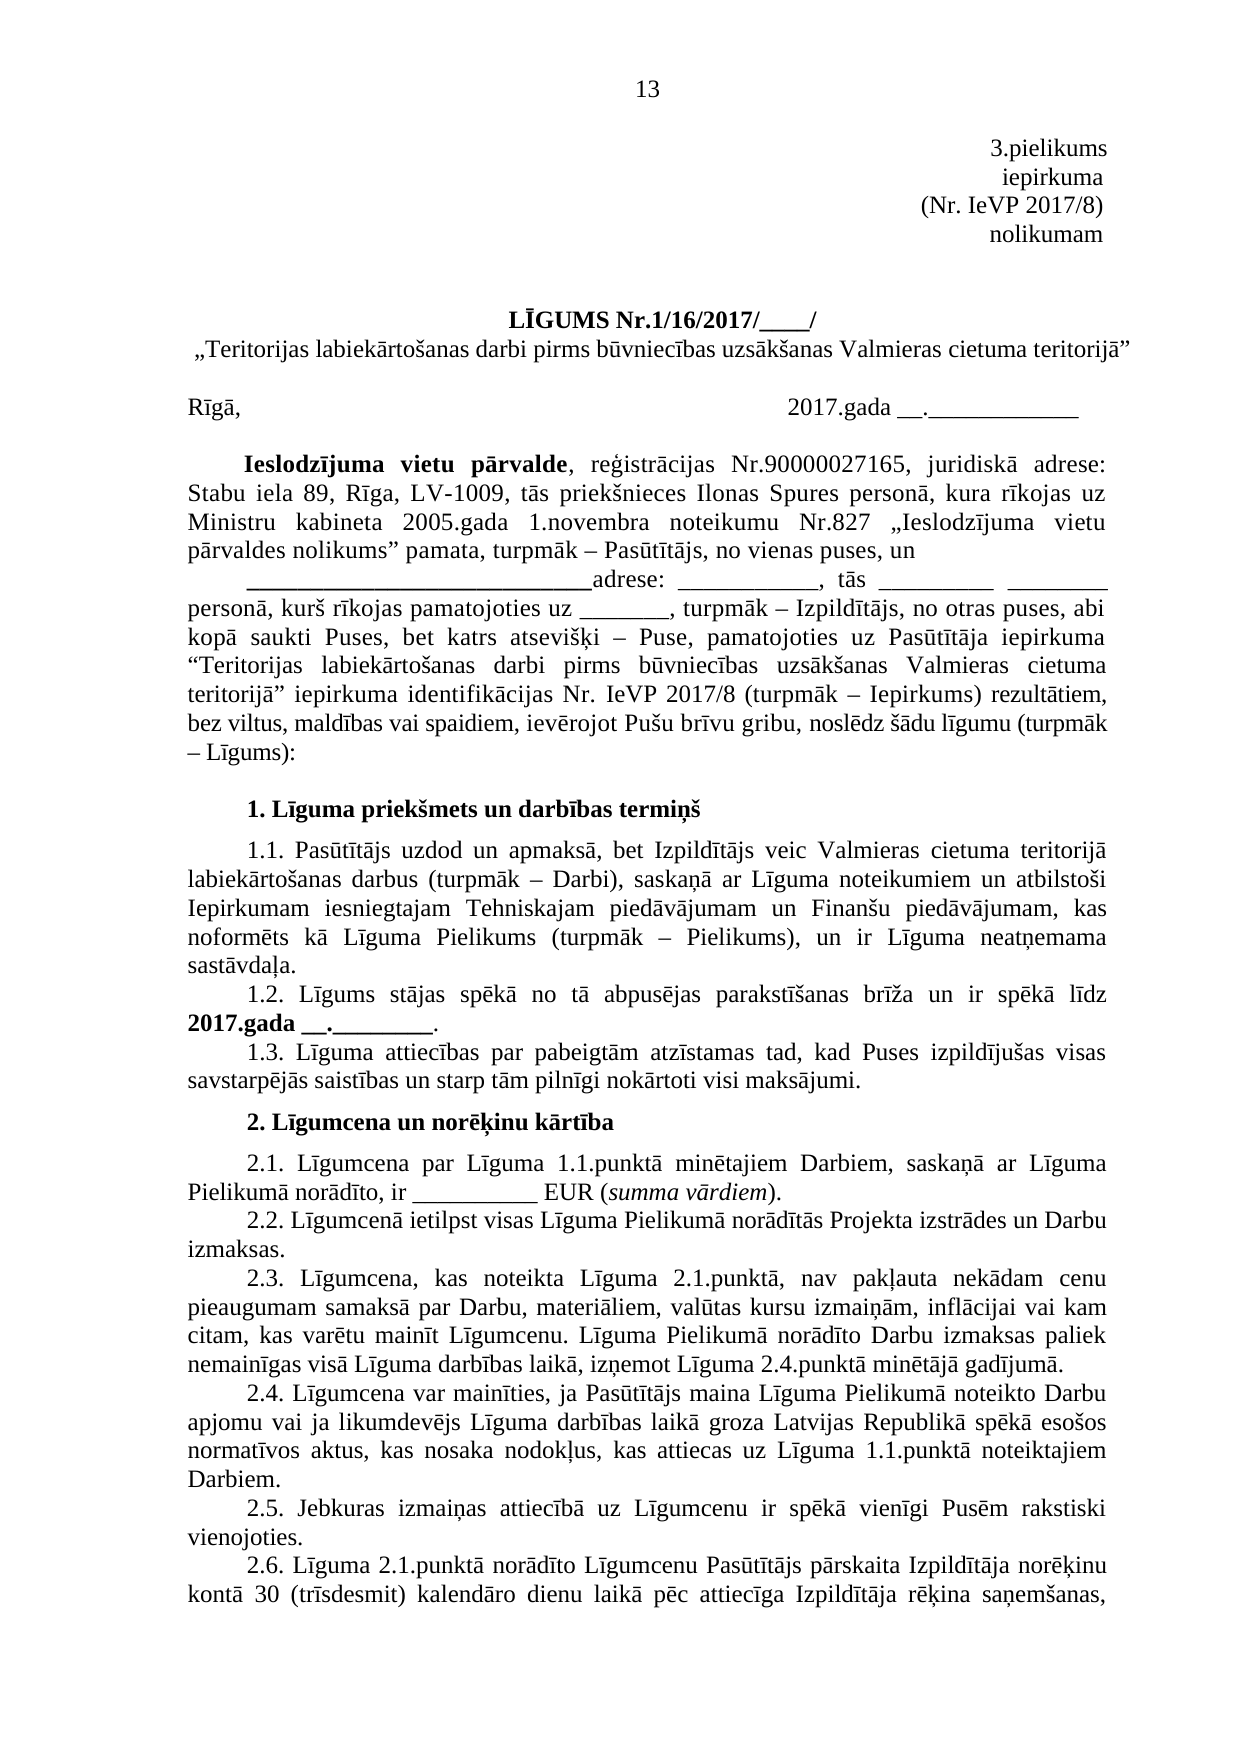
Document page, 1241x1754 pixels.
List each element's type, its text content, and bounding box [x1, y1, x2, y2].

text 1.2. Līgums stājas spēkā no tā abpusējas parakstīšanas brīža un ir spēkā līdz 2017.gada __.________. [187, 979, 1107, 1037]
text iepirkuma [187, 162, 1103, 190]
text 2.3. Līgumcena, kas noteikta Līguma 2.1.punktā, nav pakļauta nekādam cenu pieaugumam samaksā par Darbu, materiāliem, valūtas kursu izmaiņām, inflācijai vai kam citam, kas varētu mainīt Līgumcenu. Līguma Pielikumā norādīto Darbu izmaksas paliek nemainīgas visā Līguma darbības laikā, izņemot Līguma 2.4.punktā minētājā gadījumā. [187, 1263, 1107, 1378]
text nolikumam [187, 219, 1103, 248]
text 2.4. Līgumcena var mainīties, ja Pasūtītājs maina Līguma Pielikumā noteikto Darbu apjomu vai ja likumdevējs Līguma darbības laikā groza Latvijas Republikā spēkā esošos normatīvos aktus, kas nosaka nodokļus, kas attiecas uz Līguma 1.1.punktā noteiktajiem Darbiem. [187, 1378, 1107, 1493]
text „Teritorijas labiekārtošanas darbi pirms būvniecības uzsākšanas Valmieras cietuma teritorijā” [187, 334, 1137, 363]
text 2.2. Līgumcenā ietilpst visas Līguma Pielikumā norādītās Projekta izstrādes un Darbu izmaksas. [187, 1205, 1107, 1263]
text LĪGUMS Nr.1/16/2017/____/ [187, 305, 1137, 334]
text Ieslodzījuma vietu pārvalde, reģistrācijas Nr.90000027165, juridiskā adrese: Stabu iela 89, Rīga, LV-1009, tās priekšnieces Ilonas Spures personā, kura rīkojas uz Ministru kabineta 2005.gada 1.novembra noteikumu Nr.827 „Ieslodzījuma vietu pārvaldes nolikums” pamata, turpmāk – Pasūtītājs, no vienas puses, un [187, 449, 1107, 564]
text ___________________________adrese: ___________, tās _________ ________ personā, kurš rīkojas pamatojoties uz _______, turpmāk – Izpildītājs, no otras puses, abi kopā saukti Puses, bet katrs atsevišķi – Puse, pamatojoties uz Pasūtītāja iepirkuma “Teritorijas labiekārtošanas darbi pirms būvniecības uzsākšanas Valmieras cietuma teritorijā” iepirkuma identifikācijas Nr. IeVP 2017/8 (turpmāk – Iepirkums) rezultātiem, bez viltus, maldības vai spaidiem, ievērojot Pušu brīvu gribu, noslēdz šādu līgumu (turpmāk – Līgums): [187, 564, 1107, 765]
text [187, 1550, 1107, 1608]
text 2.1. Līgumcena par Līguma 1.1.punktā minētajiem Darbiem, saskaņā ar Līguma Pielikumā norādīto, ir __________ EUR (summa vārdiem). [187, 1148, 1107, 1205]
text 1.3. Līguma attiecības par pabeigtām atzīstamas tad, kad Puses izpildījušas visas savstarpējās saistības un starp tām pilnīgi nokārtoti visi maksājumi. [187, 1037, 1107, 1094]
text 2.5. Jebkuras izmaiņas attiecībā uz Līgumcenu ir spēkā vienīgi Pusēm rakstiski vienojoties. [187, 1493, 1107, 1550]
text Rīgā, 2017.gada __.____________ [187, 392, 1137, 420]
text 1.1. Pasūtītājs uzdod un apmaksā, bet Izpildītājs veic Valmieras cietuma teritorijā labiekārtošanas darbus (turpmāk – Darbi), saskaņā ar Līguma noteikumiem un atbilstoši Iepirkumam iesniegtajam Tehniskajam piedāvājumam un Finanšu piedāvājumam, kas noformēts kā Līguma Pielikums (turpmāk – Pielikums), un ir Līguma neatņemama sastāvdaļa. [187, 835, 1107, 979]
text 2. Līgumcena un norēķinu kārtība [187, 1107, 1107, 1135]
text 3.pielikums [187, 133, 1107, 162]
text (Nr. IeVP 2017/8) [187, 190, 1103, 219]
text 1. Līguma priekšmets un darbības termiņš [187, 794, 1107, 823]
